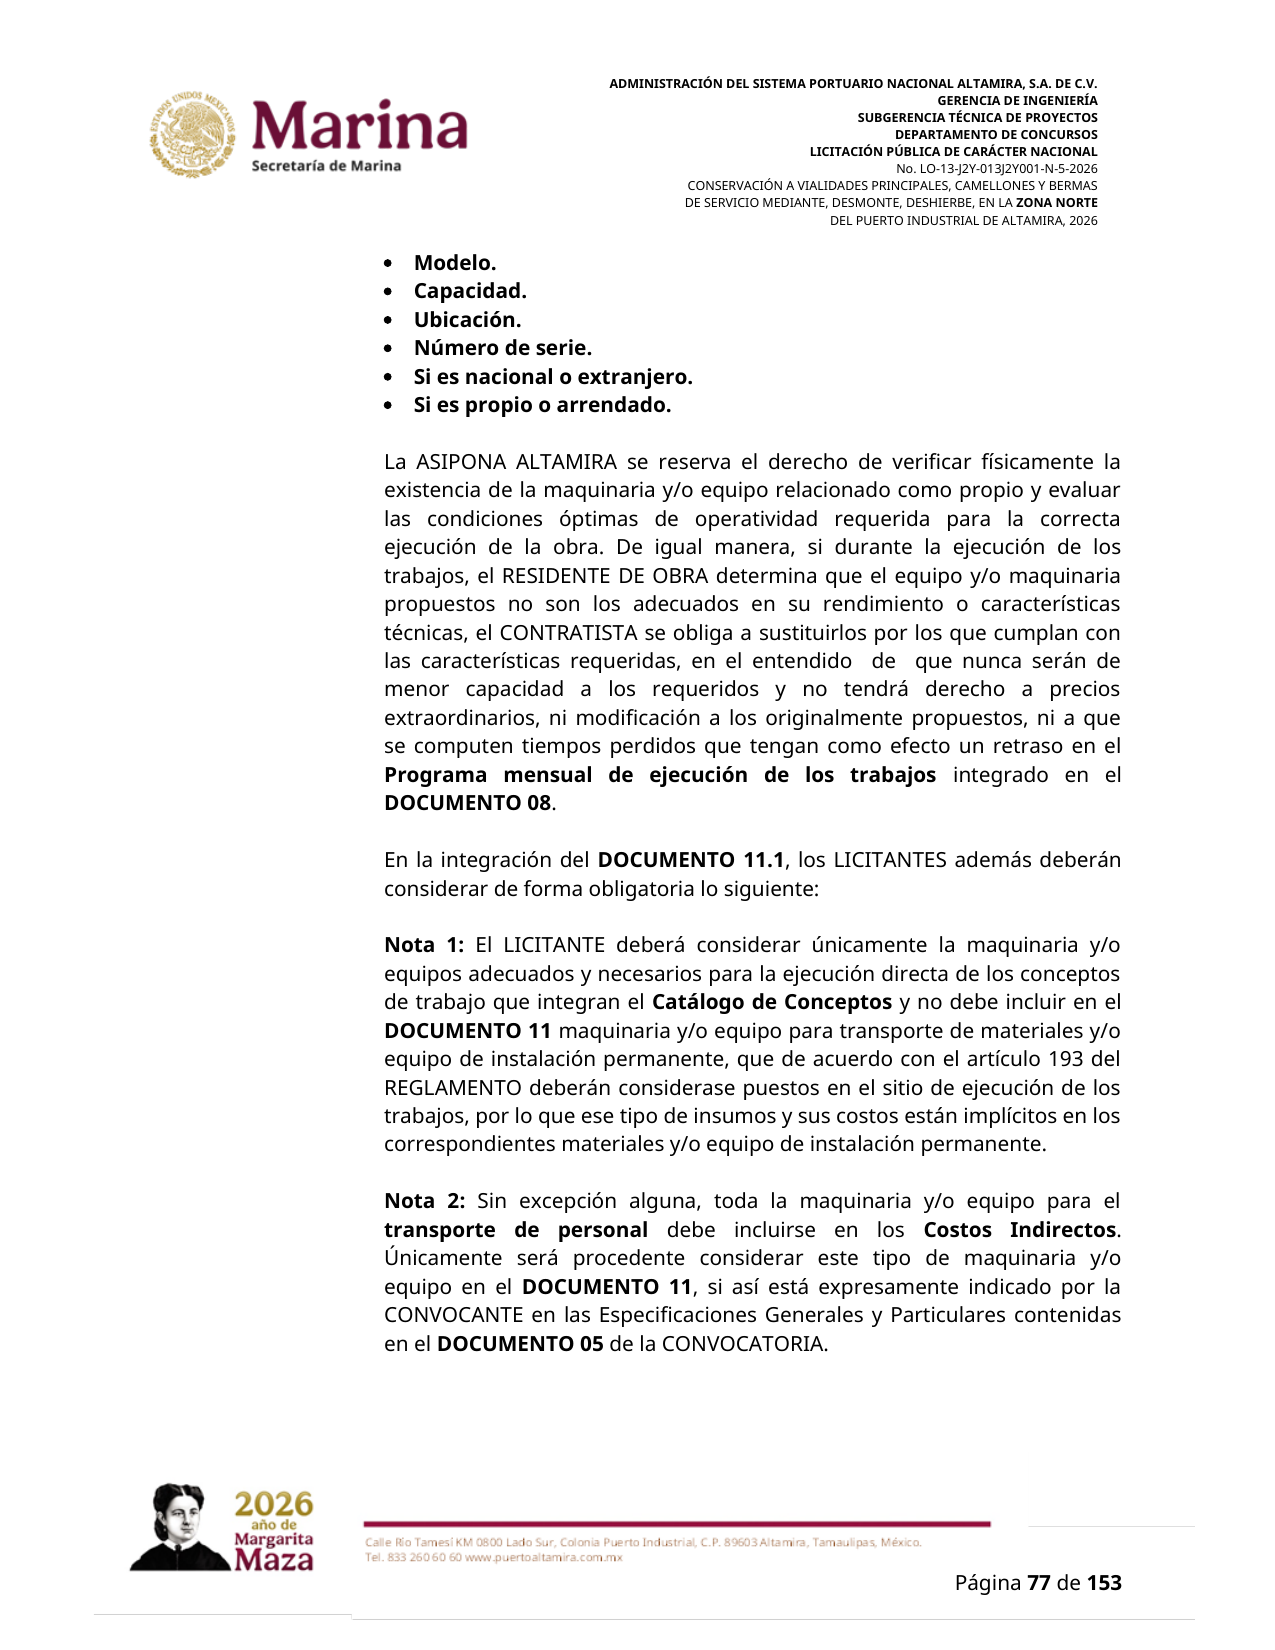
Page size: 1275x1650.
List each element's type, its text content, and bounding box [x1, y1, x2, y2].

text La ASIPONA ALTAMIRA se reserva el derecho de verificar físicamente la existencia de la maquinaria y/o equipo relacionado como propio y evaluar las condiciones óptimas de operatividad requerida para la correcta ejecución de la obra. De igual manera, si durante la ejecución de los trabajos, el RESIDENTE DE OBRA determina que el equipo y/o maquinaria propuestos no son los adecuados en su rendimiento o características técnicas, el CONTRATISTA se obliga a sustituirlos por los que cumplan con las características requeridas, en el entendido de que nunca serán de menor capacidad a los requeridos y no tendrá derecho a precios extraordinarios, ni modificación a los originalmente propuestos, ni a que se computen tiempos perdidos que tengan como efecto un retraso en el Programa mensual de ejecución de los trabajos integrado en el DOCUMENTO 08. [384, 447, 1122, 817]
list Capacidad. [384, 276, 1122, 305]
list Si es nacional o extranjero. [384, 362, 1122, 390]
text En la integración del DOCUMENTO 11.1, los LICITANTES además deberán considerar de forma obligatoria lo siguiente: [384, 845, 1122, 902]
text Nota 2: Sin excepción alguna, toda la maquinaria y/o equipo para el transporte de personal debe incluirse en los Costos Indirectos. Únicamente será procedente considerar este tipo de maquinaria y/o equipo en el DOCUMENTO 11, si así está expresamente indicado por la CONVOCANTE en las Especificaciones Generales y Particulares contenidas en el DOCUMENTO 05 de la CONVOCATORIA. [384, 1186, 1122, 1357]
list Ubicación. [384, 305, 1122, 333]
text Nota 1: El LICITANTE deberá considerar únicamente la maquinaria y/o equipos adecuados y necesarios para la ejecución directa de los conceptos de trabajo que integran el Catálogo de Conceptos y no debe incluir en el DOCUMENTO 11 maquinaria y/o equipo para transporte de materiales y/o equipo de instalación permanente, que de acuerdo con el artículo 193 del REGLAMENTO deberán considerase puestos en el sitio de ejecución de los trabajos, por lo que ese tipo de insumos y sus costos están implícitos en los correspondientes materiales y/o equipo de instalación permanente. [384, 931, 1122, 1158]
picture [93, 1452, 1195, 1621]
list Si es propio o arrendado. [384, 390, 1122, 419]
picture [102, 56, 515, 208]
list Modelo. [384, 248, 1122, 276]
list Número de serie. [384, 333, 1122, 362]
